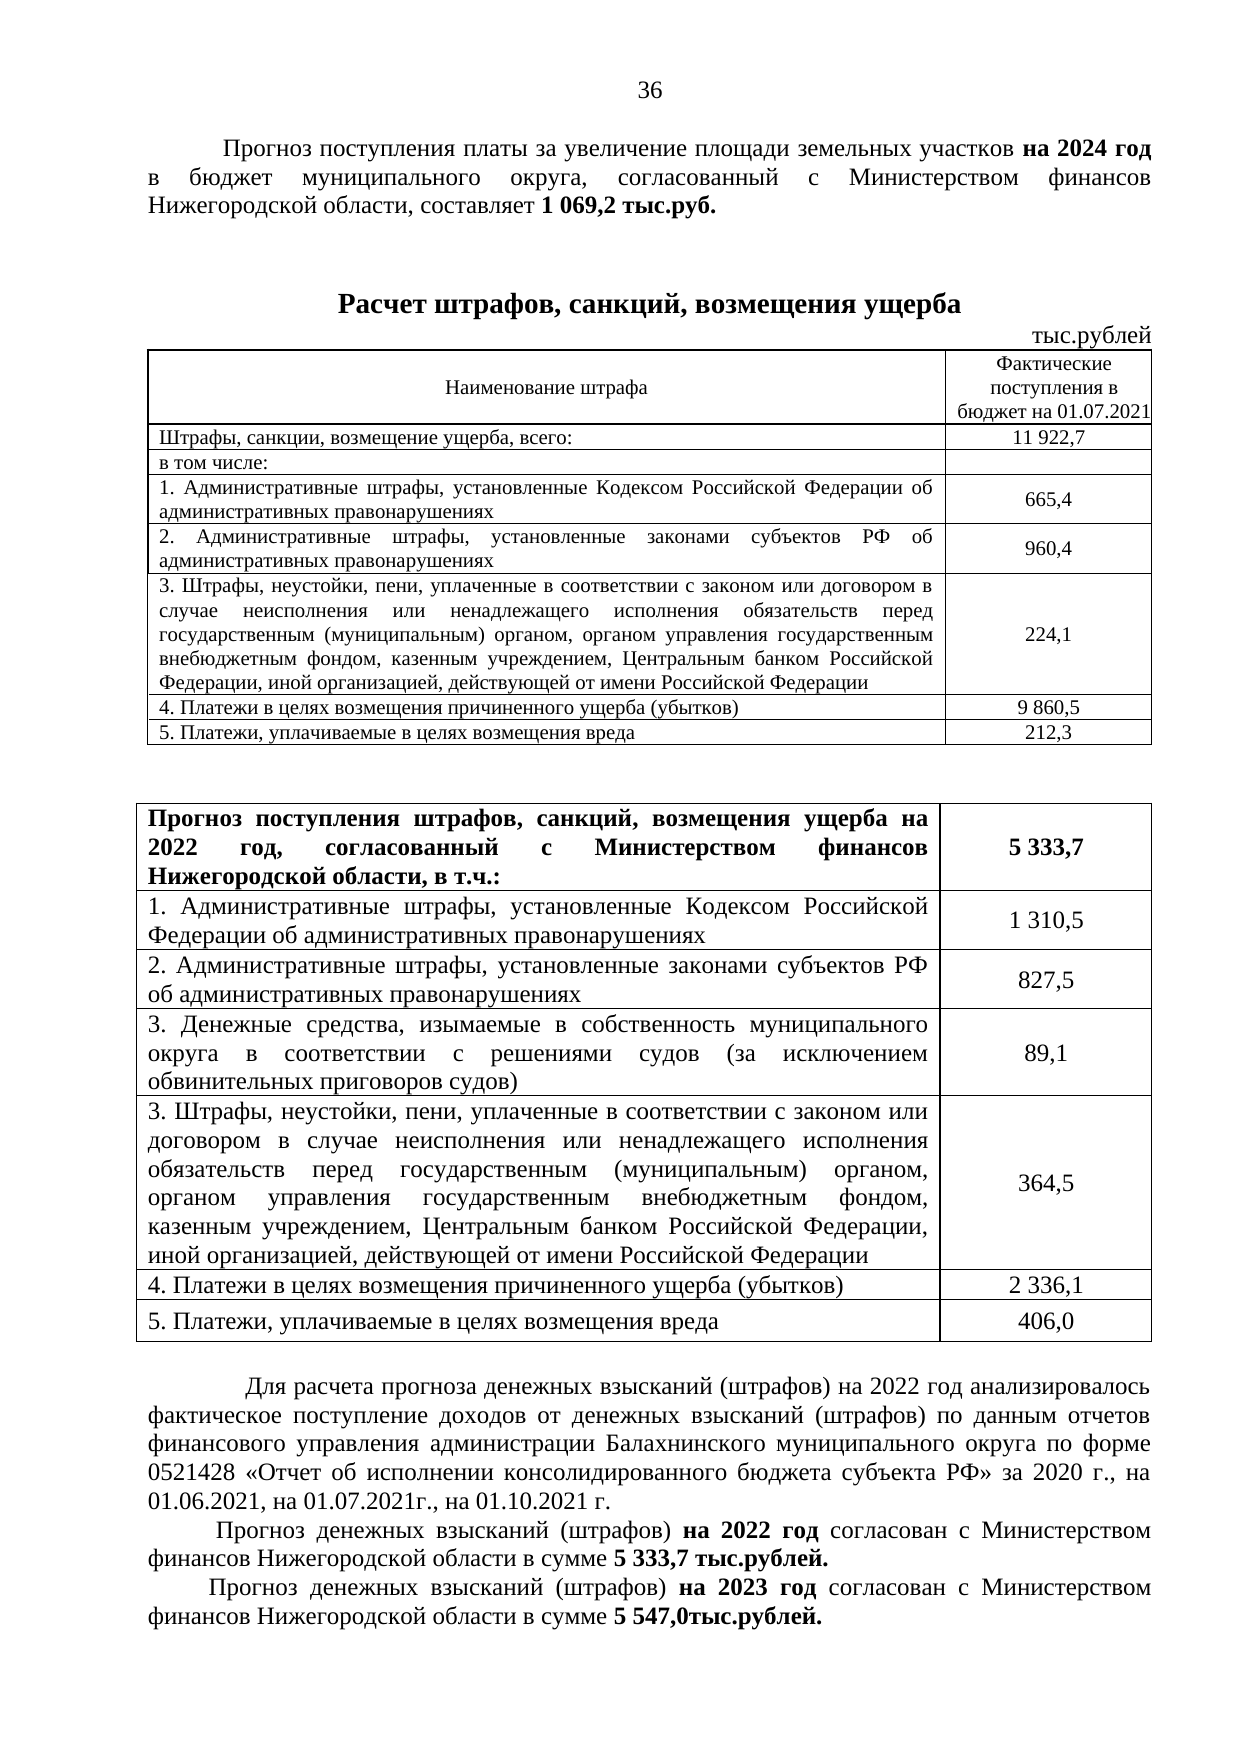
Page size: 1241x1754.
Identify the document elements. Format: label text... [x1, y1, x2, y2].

table_header Наименование штрафа [149, 351, 945, 423]
table_cell 4. Платежи в целях возмещения причиненного ущерба (убытков) [137, 1270, 939, 1298]
table_cell 5. Платежи, уплачиваемые в целях возмещения вреда [148, 719, 945, 744]
table_cell 1 310,5 [941, 891, 1151, 949]
table_cell 406,0 [941, 1300, 1151, 1341]
table_cell 224,1 [946, 574, 1151, 694]
table_cell 1. Административные штрафы, установленные Кодексом Российской Федерации об административных правонарушениях [137, 891, 939, 949]
title Для расчета прогноза денежных взысканий (штрафов) на 2022 год анализировалось фактическое поступление доходов от денежных взысканий (штрафов) по данным отчетов финансового управления администрации Балахнинского муниципального округа по форме 0521428 «Отчет об исполнении консолидированного бюджета субъекта РФ» за 2020 г., на 01.06.2021, на 01.07.2021г., на 01.10.2021 г. [148, 1371, 1152, 1515]
table_cell 11 922,7 [946, 425, 1151, 449]
text Прогноз поступления платы за увеличение площади земельных участков на 2024 год в бюджет муниципального округа, согласованный с Министерством финансов Нижегородской области, составляет 1 069,2 тыс.руб. [148, 133, 1152, 219]
table_cell 3. Штрафы, неустойки, пени, уплаченные в соответствии с законом или договором в случае неисполнения или ненадлежащего исполнения обязательств перед государственным (муниципальным) органом, органом управления государственным внебюджетным фондом, казенным учреждением, Центральным банком Российской Федерации, иной организацией, действующей от имени Российской Федерации [137, 1096, 939, 1269]
table_cell в том числе: [149, 450, 945, 474]
table_cell 212,3 [946, 720, 1151, 744]
table_cell [946, 450, 1151, 474]
table_header 5 333,7 [941, 804, 1151, 890]
table_cell 364,5 [941, 1096, 1151, 1269]
text Прогноз денежных взысканий (штрафов) на 2022 год согласован с Министерством финансов Нижегородской области в сумме 5 333,7 тыс.рублей. [148, 1515, 1152, 1572]
table_header Прогноз поступления штрафов, санкций, возмещения ущерба на 2022 год, согласованный с Министерством финансов Нижегородской области, в т.ч.: [137, 804, 939, 890]
table_cell 960,4 [946, 524, 1151, 572]
text Расчет штрафов, санкций, возмещения ущерба [148, 286, 1152, 320]
table_header Фактические поступления в бюджет на 01.07.2021 [946, 351, 1151, 423]
table_cell 3. Денежные средства, изымаемые в собственность муниципального округа в соответствии с решениями судов (за исключением обвинительных приговоров судов) [137, 1009, 939, 1095]
table_cell 827,5 [941, 950, 1151, 1008]
table_cell 4. Платежи в целях возмещения причиненного ущерба (убытков) [148, 694, 945, 719]
table_cell 3. Штрафы, неустойки, пени, уплаченные в соответствии с законом или договором в случае неисполнения или ненадлежащего исполнения обязательств перед государственным (муниципальным) органом, органом управления государственным внебюджетным фондом, казенным учреждением, Центральным банком Российской Федерации, иной организацией, действующей от имени Российской Федерации [148, 574, 945, 694]
table_cell 89,1 [941, 1009, 1151, 1095]
table_cell 2. Административные штрафы, установленные законами субъектов РФ об административных правонарушениях [149, 524, 945, 572]
table_cell 9 860,5 [946, 695, 1151, 719]
table_cell 5. Платежи, уплачиваемые в целях возмещения вреда [137, 1300, 939, 1341]
text тыс.рублей [148, 320, 1152, 348]
table_cell 665,4 [946, 475, 1151, 523]
table_cell 2. Административные штрафы, установленные законами субъектов РФ об административных правонарушениях [137, 950, 939, 1008]
table_cell 2 336,1 [941, 1270, 1151, 1298]
table_cell 1. Административные штрафы, установленные Кодексом Российской Федерации об административных правонарушениях [149, 475, 945, 523]
text Прогноз денежных взысканий (штрафов) на 2023 год согласован с Министерством финансов Нижегородской области в сумме 5 547,0тыс.рублей. [148, 1572, 1152, 1630]
table_cell Штрафы, санкции, возмещение ущерба, всего: [149, 425, 945, 449]
